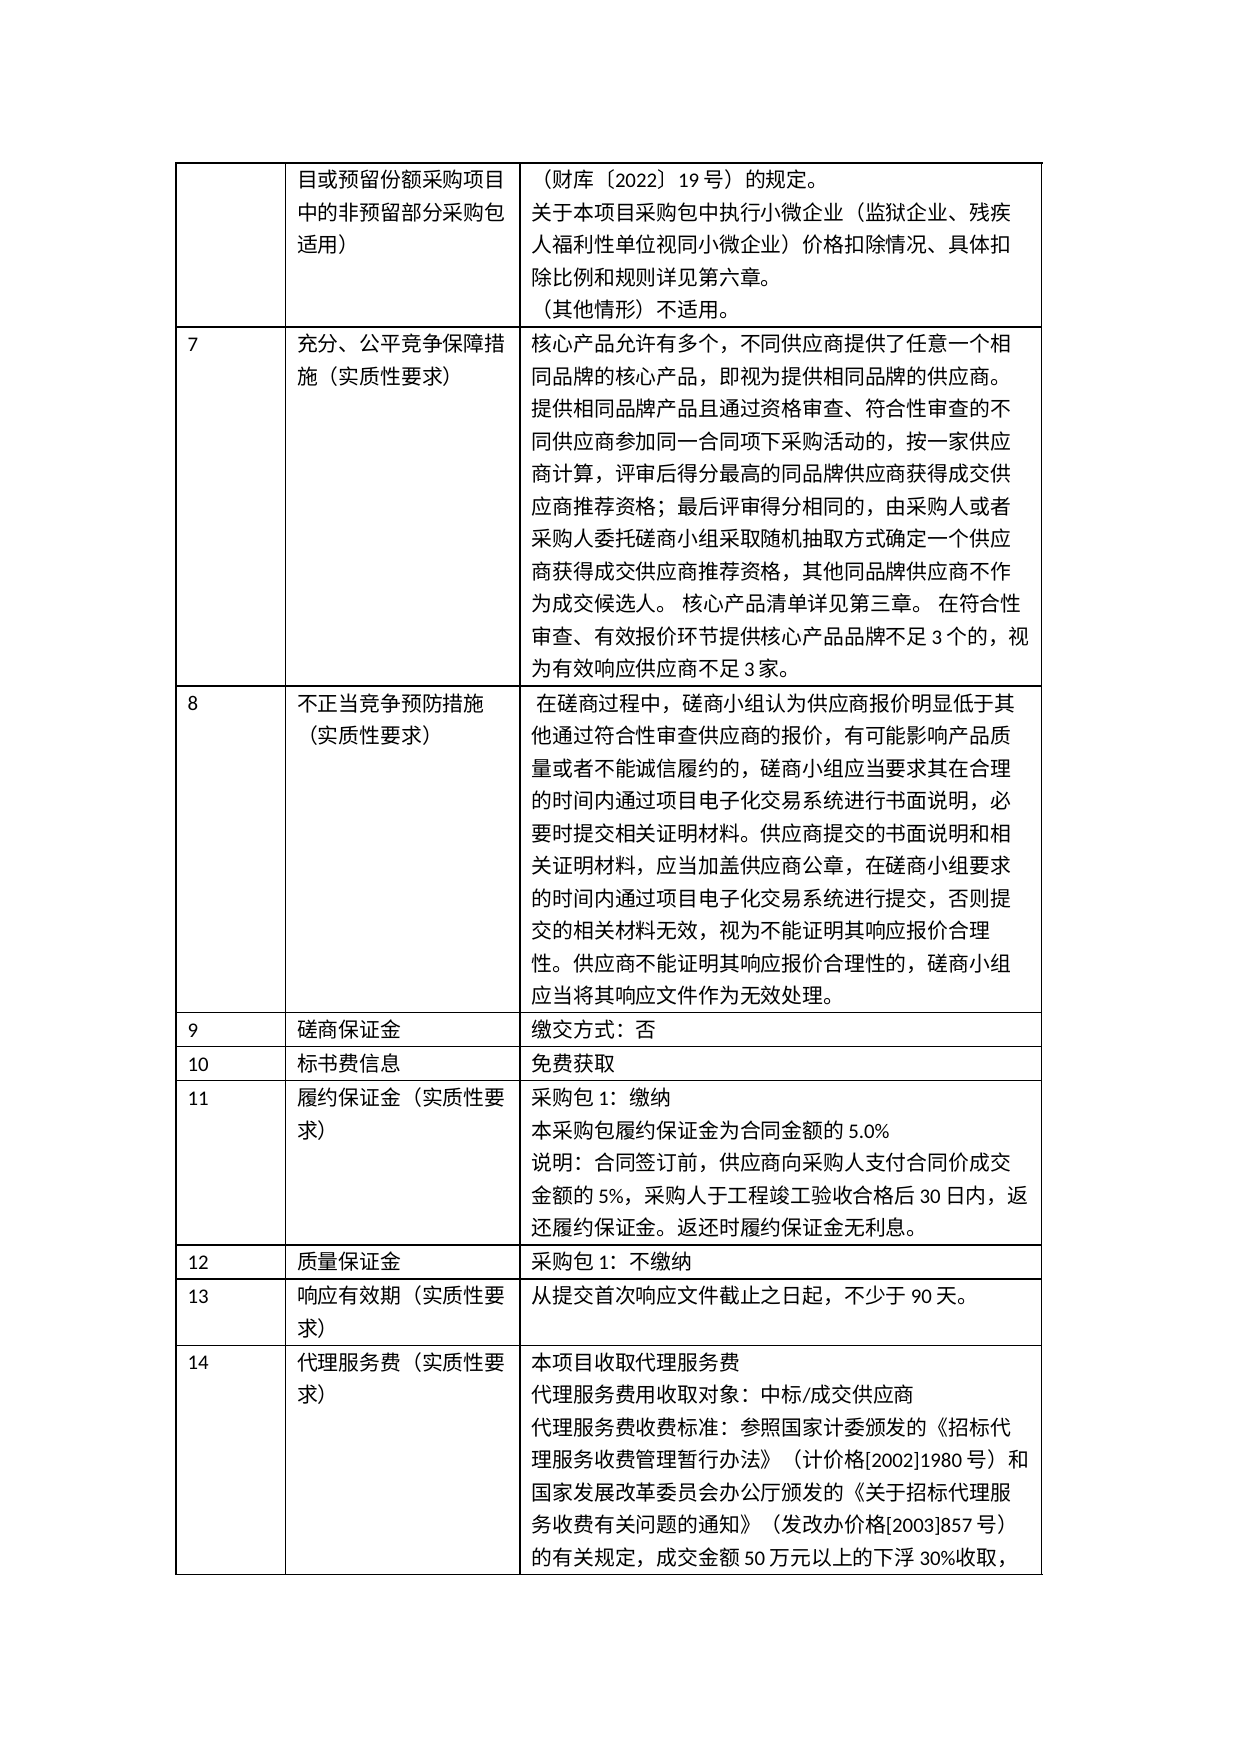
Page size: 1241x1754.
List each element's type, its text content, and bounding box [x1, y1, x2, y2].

table_cell 不正当竞争预防措施 （实质性要求） [286, 687, 519, 1012]
table_cell 质量保证金 [286, 1246, 519, 1278]
table_cell 响应有效期（实质性要求） [286, 1280, 519, 1344]
table_cell 10 [177, 1047, 285, 1080]
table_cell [286, 164, 519, 326]
table_cell 磋商保证金 [286, 1013, 519, 1046]
table_cell 9 [177, 1013, 285, 1046]
table_cell 14 [177, 1346, 285, 1573]
table_cell 缴交方式：否 [521, 1013, 1041, 1046]
table_cell 核心产品允许有多个，不同供应商提供了任意一个相同品牌的核心产品，即视为提供相同品牌的供应商。 提供相同品牌产品且通过资格审查、符合性审查的不同供应商参加同一合同项下采购活动的，按一家供应商计算，评审后得分最高的同品牌供应商获得成交供应商推荐资格；最后评审得分相同的，由采购人或者采购人委托磋商小组采取随机抽取方式确定一个供应商获得成交供应商推荐资格，其他同品牌供应商不作为成交候选人。 核心产品清单详见第三章。 在符合性审查、有效报价环节提供核心产品品牌不足3个的，视为有效响应供应商不足3家。 [521, 328, 1041, 685]
table_cell 11 [177, 1081, 285, 1244]
table_cell 采购包1：不缴纳 [521, 1246, 1041, 1278]
table_cell 履约保证金（实质性要求） [286, 1081, 519, 1244]
table_cell 免费获取 [521, 1047, 1041, 1080]
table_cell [521, 164, 1041, 326]
table_cell 标书费信息 [286, 1047, 519, 1080]
table_cell 7 [177, 328, 285, 685]
table_cell 采购包1：缴纳 本采购包履约保证金为合同金额的5.0% 说明：合同签订前，供应商向采购人支付合同价成交金额的5%，采购人于工程竣工验收合格后30日内，返还履约保证金。返还时履约保证金无利息。 [521, 1081, 1041, 1244]
table_cell 从提交首次响应文件截止之日起，不少于90天。 [521, 1280, 1041, 1344]
table_cell 代理服务费（实质性要求） [286, 1346, 519, 1573]
table_cell 8 [177, 687, 285, 1012]
table_cell 13 [177, 1280, 285, 1344]
table_cell 12 [177, 1246, 285, 1278]
table_cell 充分、公平竞争保障措施（实质性要求） [286, 328, 519, 685]
table_cell 在磋商过程中，磋商小组认为供应商报价明显低于其他通过符合性审查供应商的报价，有可能影响产品质量或者不能诚信履约的，磋商小组应当要求其在合理的时间内通过项目电子化交易系统进行书面说明，必要时提交相关证明材料。供应商提交的书面说明和相关证明材料，应当加盖供应商公章，在磋商小组要求的时间内通过项目电子化交易系统进行提交，否则提交的相关材料无效，视为不能证明其响应报价合理性。供应商不能证明其响应报价合理性的，磋商小组应当将其响应文件作为无效处理。 [521, 687, 1041, 1012]
table_cell 6 [177, 164, 285, 326]
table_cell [521, 1346, 1041, 1573]
